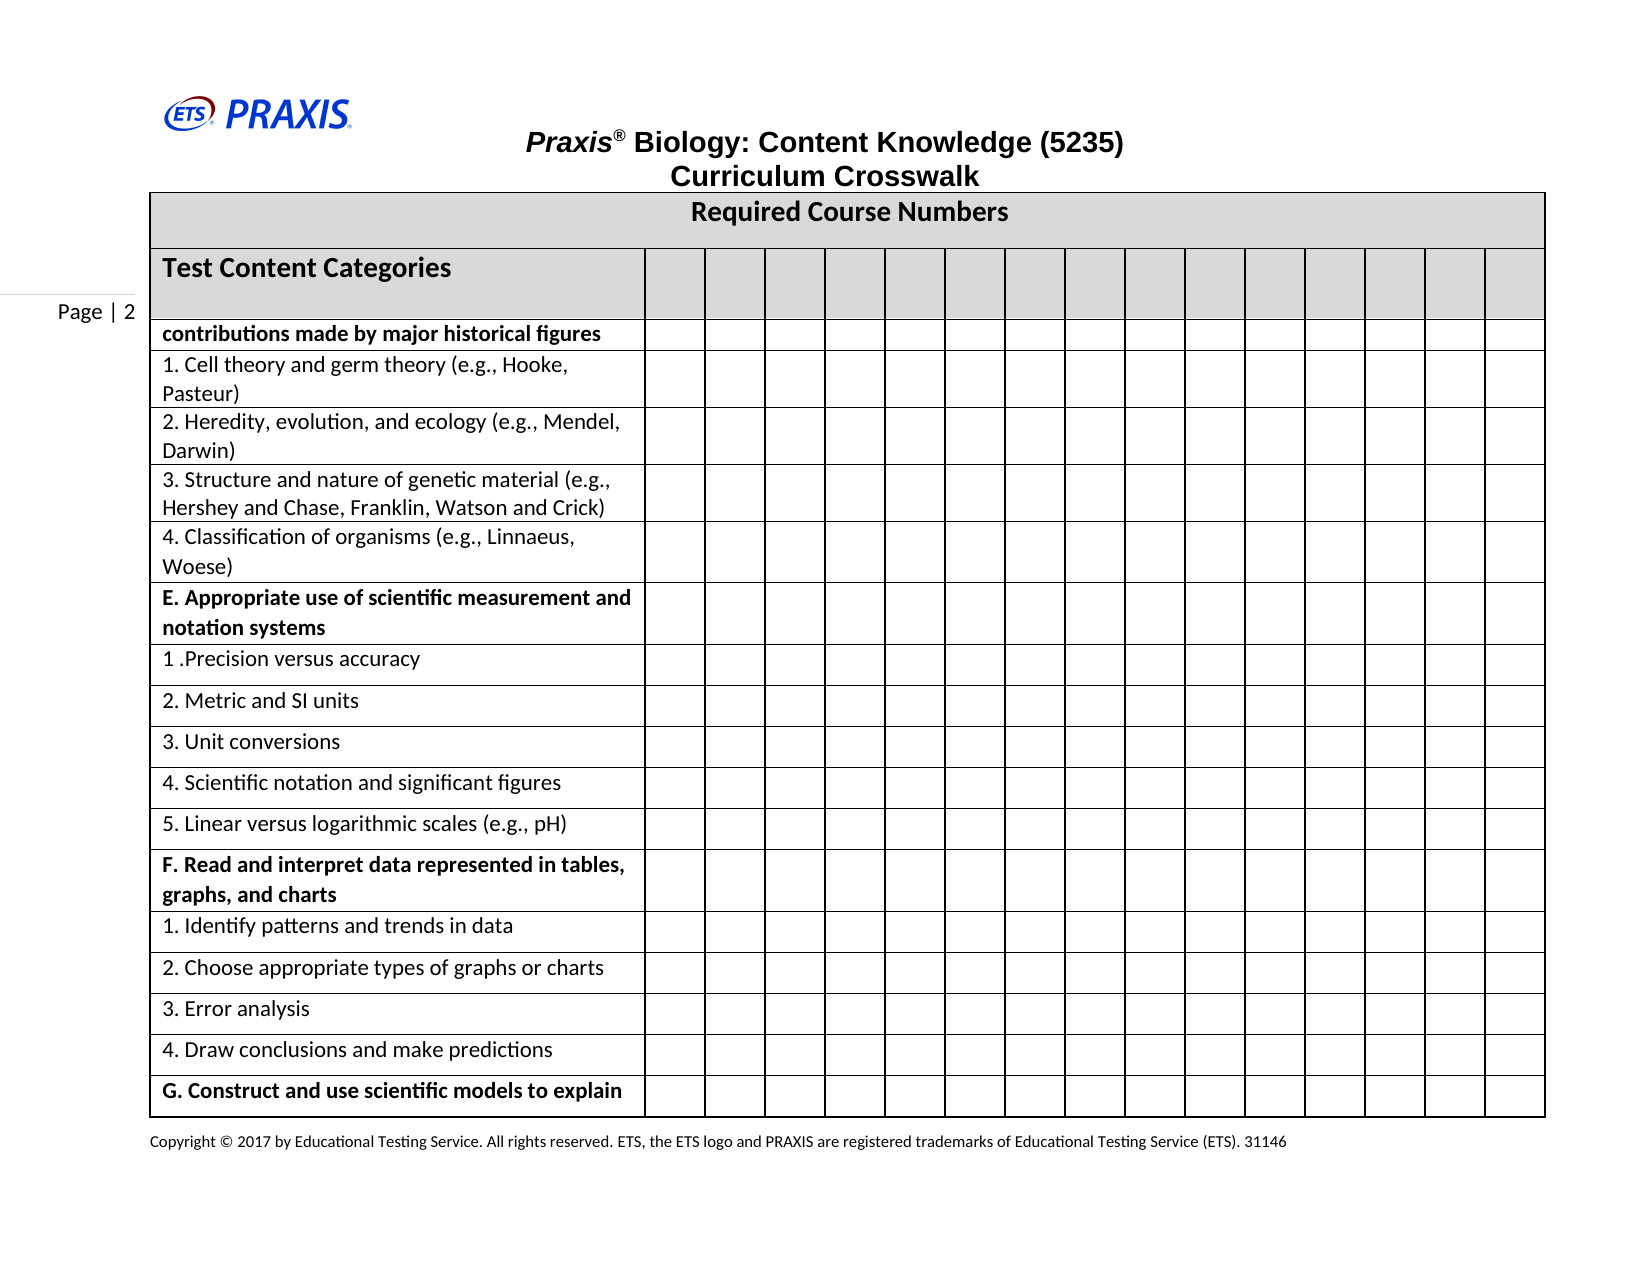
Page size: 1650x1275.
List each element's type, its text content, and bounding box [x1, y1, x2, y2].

table_cell [1186, 320, 1244, 349]
table_cell [1366, 727, 1424, 767]
table_cell [1426, 686, 1484, 726]
table_cell [1306, 912, 1364, 952]
table_cell [1486, 727, 1544, 767]
table_cell [1126, 850, 1184, 911]
table_cell [1126, 522, 1184, 582]
table_cell [826, 809, 884, 849]
table_cell [1366, 320, 1424, 349]
table_cell [646, 249, 704, 318]
table_cell [646, 953, 704, 993]
table_cell [1246, 249, 1304, 318]
table_cell [1006, 809, 1064, 849]
table_cell [886, 645, 944, 685]
table_cell [1126, 645, 1184, 685]
table_cell [646, 850, 704, 911]
table_cell 3. Error analysis [151, 994, 644, 1034]
table_cell [1426, 1035, 1484, 1075]
table_cell [946, 727, 1004, 767]
table_cell [946, 994, 1004, 1034]
table_cell [1006, 1035, 1064, 1075]
table_cell [1246, 727, 1304, 767]
table_cell [766, 686, 824, 726]
table_cell [646, 1035, 704, 1075]
table_cell [886, 912, 944, 952]
table_cell [706, 953, 764, 993]
table_cell [1306, 320, 1364, 349]
table_cell [706, 408, 764, 464]
table_cell [646, 686, 704, 726]
table_cell [946, 850, 1004, 911]
table_cell [826, 320, 884, 349]
table_cell [706, 320, 764, 349]
table_cell [706, 912, 764, 952]
table_cell 5. Linear versus logarithmic scales (e.g., pH) [151, 809, 644, 849]
table_cell [706, 351, 764, 407]
table_cell [886, 768, 944, 808]
table_cell [706, 994, 764, 1034]
table_cell [1006, 768, 1064, 808]
table_cell [766, 522, 824, 582]
table_cell [1246, 522, 1304, 582]
table_cell [646, 408, 704, 464]
table_cell [1486, 408, 1544, 464]
table_cell [1246, 768, 1304, 808]
table_cell [1066, 912, 1124, 952]
table_cell [1066, 465, 1124, 521]
table_cell [1006, 408, 1064, 464]
table_cell [1306, 809, 1364, 849]
table_cell [1006, 583, 1064, 643]
table_cell [1426, 351, 1484, 407]
table_cell [1426, 1076, 1484, 1116]
table_cell [886, 1035, 944, 1075]
table_cell [826, 249, 884, 318]
table_cell [706, 645, 764, 685]
table_cell 4. Classification of organisms (e.g., Linnaeus, Woese) [151, 522, 644, 582]
table_cell [946, 249, 1004, 318]
table_cell [946, 351, 1004, 407]
table_cell [946, 768, 1004, 808]
table_cell [1006, 850, 1064, 911]
table_cell [1126, 727, 1184, 767]
table_cell G. Construct and use scientific models to explain complex phenomena [151, 1076, 644, 1116]
table_cell [766, 1076, 824, 1116]
table_cell [1186, 1035, 1244, 1075]
table_cell [706, 583, 764, 643]
table_cell [1186, 912, 1244, 952]
table_cell 4. Draw conclusions and make predictions [151, 1035, 644, 1075]
table_cell [646, 522, 704, 582]
table_cell [1426, 249, 1484, 318]
table_cell 1. Identify patterns and trends in data [151, 912, 644, 952]
picture [150, 75, 364, 153]
table_cell [1426, 645, 1484, 685]
table_cell [1066, 645, 1124, 685]
table_cell [1426, 727, 1484, 767]
table_cell [1246, 320, 1304, 349]
table_cell [706, 465, 764, 521]
table_cell [1486, 645, 1544, 685]
table_cell [1126, 351, 1184, 407]
table_cell [766, 912, 824, 952]
table_cell [1066, 351, 1124, 407]
table_cell [1306, 686, 1364, 726]
table_cell [1366, 850, 1424, 911]
table_cell [766, 1035, 824, 1075]
table_cell [1306, 850, 1364, 911]
table_cell [946, 645, 1004, 685]
table_cell [1186, 727, 1244, 767]
table_cell [826, 351, 884, 407]
table_cell [1426, 583, 1484, 643]
table_cell [1126, 408, 1184, 464]
table_cell [826, 583, 884, 643]
table_cell [1246, 465, 1304, 521]
table_cell [1186, 351, 1244, 407]
table_cell [946, 953, 1004, 993]
table_cell [1006, 1076, 1064, 1116]
table_cell D. Scientific ideas change over time; contributions made by major historical figures [151, 320, 644, 349]
table_cell 2. Heredity, evolution, and ecology (e.g., Mendel, Darwin) [151, 408, 644, 464]
table_cell [946, 1035, 1004, 1075]
table_cell [1366, 809, 1424, 849]
table_cell [946, 583, 1004, 643]
table_cell [1006, 727, 1064, 767]
table_cell [826, 1035, 884, 1075]
table_cell [1246, 1035, 1304, 1075]
table_cell [766, 768, 824, 808]
table_cell [1486, 686, 1544, 726]
table_cell [1426, 953, 1484, 993]
table_cell [706, 522, 764, 582]
table_cell [646, 583, 704, 643]
table_cell [1186, 994, 1244, 1034]
table_cell [1426, 809, 1484, 849]
table_cell [826, 768, 884, 808]
table_cell [826, 686, 884, 726]
table_cell [946, 522, 1004, 582]
table_cell [1126, 583, 1184, 643]
table_cell [1066, 768, 1124, 808]
table_cell [706, 249, 764, 318]
table_cell [1486, 1035, 1544, 1075]
table_cell [1186, 408, 1244, 464]
table_cell [1366, 912, 1424, 952]
table_cell [766, 583, 824, 643]
table_cell [706, 1076, 764, 1116]
table_cell [766, 994, 824, 1034]
table_cell [1366, 994, 1424, 1034]
table_cell [766, 850, 824, 911]
table_cell [946, 465, 1004, 521]
table_cell [826, 465, 884, 521]
table_cell [1246, 583, 1304, 643]
table_cell [766, 465, 824, 521]
table_cell [1186, 686, 1244, 726]
table_cell [1006, 320, 1064, 349]
table_cell [1306, 408, 1364, 464]
table_cell [946, 912, 1004, 952]
table_cell [886, 351, 944, 407]
table_cell [886, 809, 944, 849]
table_cell [1006, 994, 1064, 1034]
table_cell [1246, 1076, 1304, 1116]
table_cell [1486, 768, 1544, 808]
table_cell [1126, 1076, 1184, 1116]
table_cell 4. Scientific notation and significant figures [151, 768, 644, 808]
table_cell [1486, 953, 1544, 993]
table_cell [1006, 686, 1064, 726]
table_cell [1126, 249, 1184, 318]
table_cell [1306, 522, 1364, 582]
table_cell [1246, 408, 1304, 464]
table_cell [1486, 465, 1544, 521]
table_cell [1366, 1035, 1424, 1075]
table_cell [1246, 994, 1304, 1034]
table_cell [1006, 912, 1064, 952]
table_cell [1066, 522, 1124, 582]
table_cell [1366, 768, 1424, 808]
table_cell [886, 583, 944, 643]
table_cell [1366, 686, 1424, 726]
table_cell 3. Structure and nature of genetic material (e.g., Hershey and Chase, Franklin, Watson and Crick) [151, 465, 644, 521]
table_cell [1426, 768, 1484, 808]
table_cell [766, 953, 824, 993]
table_cell [766, 351, 824, 407]
table_cell [1426, 994, 1484, 1034]
table_cell [1066, 408, 1124, 464]
table_cell [1486, 850, 1544, 911]
table_cell [1486, 249, 1544, 318]
table_cell [1366, 645, 1424, 685]
table_cell [826, 408, 884, 464]
table_cell [1486, 912, 1544, 952]
table_cell [1486, 320, 1544, 349]
table_cell [646, 809, 704, 849]
table_cell [1066, 249, 1124, 318]
table_cell [1306, 1076, 1364, 1116]
table_cell [646, 465, 704, 521]
table_cell [766, 249, 824, 318]
table_cell [1126, 953, 1184, 993]
table_cell [1186, 809, 1244, 849]
table_cell [1246, 912, 1304, 952]
table_cell [1486, 583, 1544, 643]
table_cell [1006, 249, 1064, 318]
table_cell [1366, 465, 1424, 521]
table_header Required Course Numbers [151, 193, 1544, 248]
table_cell E. Appropriate use of scientific measurement and notation systems [151, 583, 644, 643]
table_cell [1486, 351, 1544, 407]
table_cell [826, 953, 884, 993]
table_cell [1006, 953, 1064, 993]
table_cell [1186, 465, 1244, 521]
table_cell [886, 522, 944, 582]
table_cell [1486, 522, 1544, 582]
table_cell [1486, 994, 1544, 1034]
table_cell [646, 912, 704, 952]
table_cell [1306, 465, 1364, 521]
table_cell [826, 850, 884, 911]
table_cell [1126, 994, 1184, 1034]
table_cell [886, 727, 944, 767]
table_cell [1426, 912, 1484, 952]
table_cell [1306, 645, 1364, 685]
table_cell [1366, 583, 1424, 643]
table_cell [1486, 809, 1544, 849]
table_cell [766, 408, 824, 464]
table_cell [826, 645, 884, 685]
table_cell [766, 727, 824, 767]
table_cell F. Read and interpret data represented in tables, graphs, and charts [151, 850, 644, 911]
table_cell [1426, 320, 1484, 349]
table_cell [1246, 953, 1304, 993]
table_cell [886, 953, 944, 993]
table_cell [1246, 809, 1304, 849]
table_cell [1366, 408, 1424, 464]
table_cell [706, 768, 764, 808]
table_cell 1. Cell theory and germ theory (e.g., Hooke, Pasteur) [151, 351, 644, 407]
table_cell [1366, 1076, 1424, 1116]
table_cell [1126, 768, 1184, 808]
table_cell [1066, 686, 1124, 726]
table_cell [1186, 645, 1244, 685]
table_cell [1306, 351, 1364, 407]
table_cell [826, 994, 884, 1034]
table_cell [1066, 583, 1124, 643]
table_cell [1306, 249, 1364, 318]
table_cell [706, 850, 764, 911]
table_cell [1066, 320, 1124, 349]
table_cell [886, 408, 944, 464]
table_cell [1306, 994, 1364, 1034]
table_cell [946, 1076, 1004, 1116]
table_cell [1306, 1035, 1364, 1075]
table_cell [1126, 686, 1184, 726]
table_cell [1066, 1076, 1124, 1116]
table_cell [1066, 1035, 1124, 1075]
table_cell 1 .Precision versus accuracy [151, 645, 644, 685]
table_cell [1186, 522, 1244, 582]
table_cell [646, 645, 704, 685]
table_cell [706, 686, 764, 726]
table_cell [1306, 583, 1364, 643]
table_cell [946, 320, 1004, 349]
table_cell [1186, 768, 1244, 808]
table_cell [826, 912, 884, 952]
table_cell [886, 850, 944, 911]
table_cell [826, 727, 884, 767]
table_cell [946, 686, 1004, 726]
table_cell Test Content Categories [151, 249, 644, 318]
table_cell [1366, 953, 1424, 993]
table_cell [826, 1076, 884, 1116]
table_cell [646, 1076, 704, 1116]
table_cell [1126, 809, 1184, 849]
table_cell [1306, 768, 1364, 808]
table_cell [1186, 249, 1244, 318]
table_cell [1486, 1076, 1544, 1116]
table_cell [1126, 1035, 1184, 1075]
table_cell [1426, 522, 1484, 582]
table_cell [1006, 522, 1064, 582]
table_cell 2. Metric and SI units [151, 686, 644, 726]
table_cell [1066, 727, 1124, 767]
table_cell [1066, 953, 1124, 993]
table_cell 2. Choose appropriate types of graphs or charts [151, 953, 644, 993]
table_cell [1186, 1076, 1244, 1116]
table_cell [886, 686, 944, 726]
table_cell [1066, 850, 1124, 911]
table_cell [766, 809, 824, 849]
table_cell [1186, 583, 1244, 643]
table_cell [1246, 351, 1304, 407]
table_cell [1066, 994, 1124, 1034]
table_cell [766, 320, 824, 349]
table_cell [706, 1035, 764, 1075]
table_cell [646, 727, 704, 767]
table_cell [646, 994, 704, 1034]
table_cell [1366, 522, 1424, 582]
table_cell [1246, 850, 1304, 911]
table_cell [1126, 320, 1184, 349]
table_cell [1066, 809, 1124, 849]
table_cell [886, 249, 944, 318]
table_cell [1426, 408, 1484, 464]
table_cell [1306, 727, 1364, 767]
table_cell [886, 320, 944, 349]
table_cell [886, 994, 944, 1034]
table_cell [946, 809, 1004, 849]
table_cell [1186, 850, 1244, 911]
table_cell [1306, 953, 1364, 993]
table_cell [646, 351, 704, 407]
table_cell [1366, 249, 1424, 318]
table_cell [886, 465, 944, 521]
table_cell [646, 320, 704, 349]
table_cell [1006, 465, 1064, 521]
table_cell [1006, 351, 1064, 407]
table_cell [766, 645, 824, 685]
table_cell [886, 1076, 944, 1116]
table_cell [1126, 912, 1184, 952]
table_cell [946, 408, 1004, 464]
table_cell 3. Unit conversions [151, 727, 644, 767]
table_cell [1126, 465, 1184, 521]
table_cell [1186, 953, 1244, 993]
table_cell [1366, 351, 1424, 407]
table_cell [1006, 645, 1064, 685]
table_cell [826, 522, 884, 582]
table_cell [1246, 645, 1304, 685]
table_cell [706, 809, 764, 849]
table_cell [1426, 465, 1484, 521]
table_cell [706, 727, 764, 767]
table_cell [646, 768, 704, 808]
table_cell [1246, 686, 1304, 726]
table_cell [1426, 850, 1484, 911]
